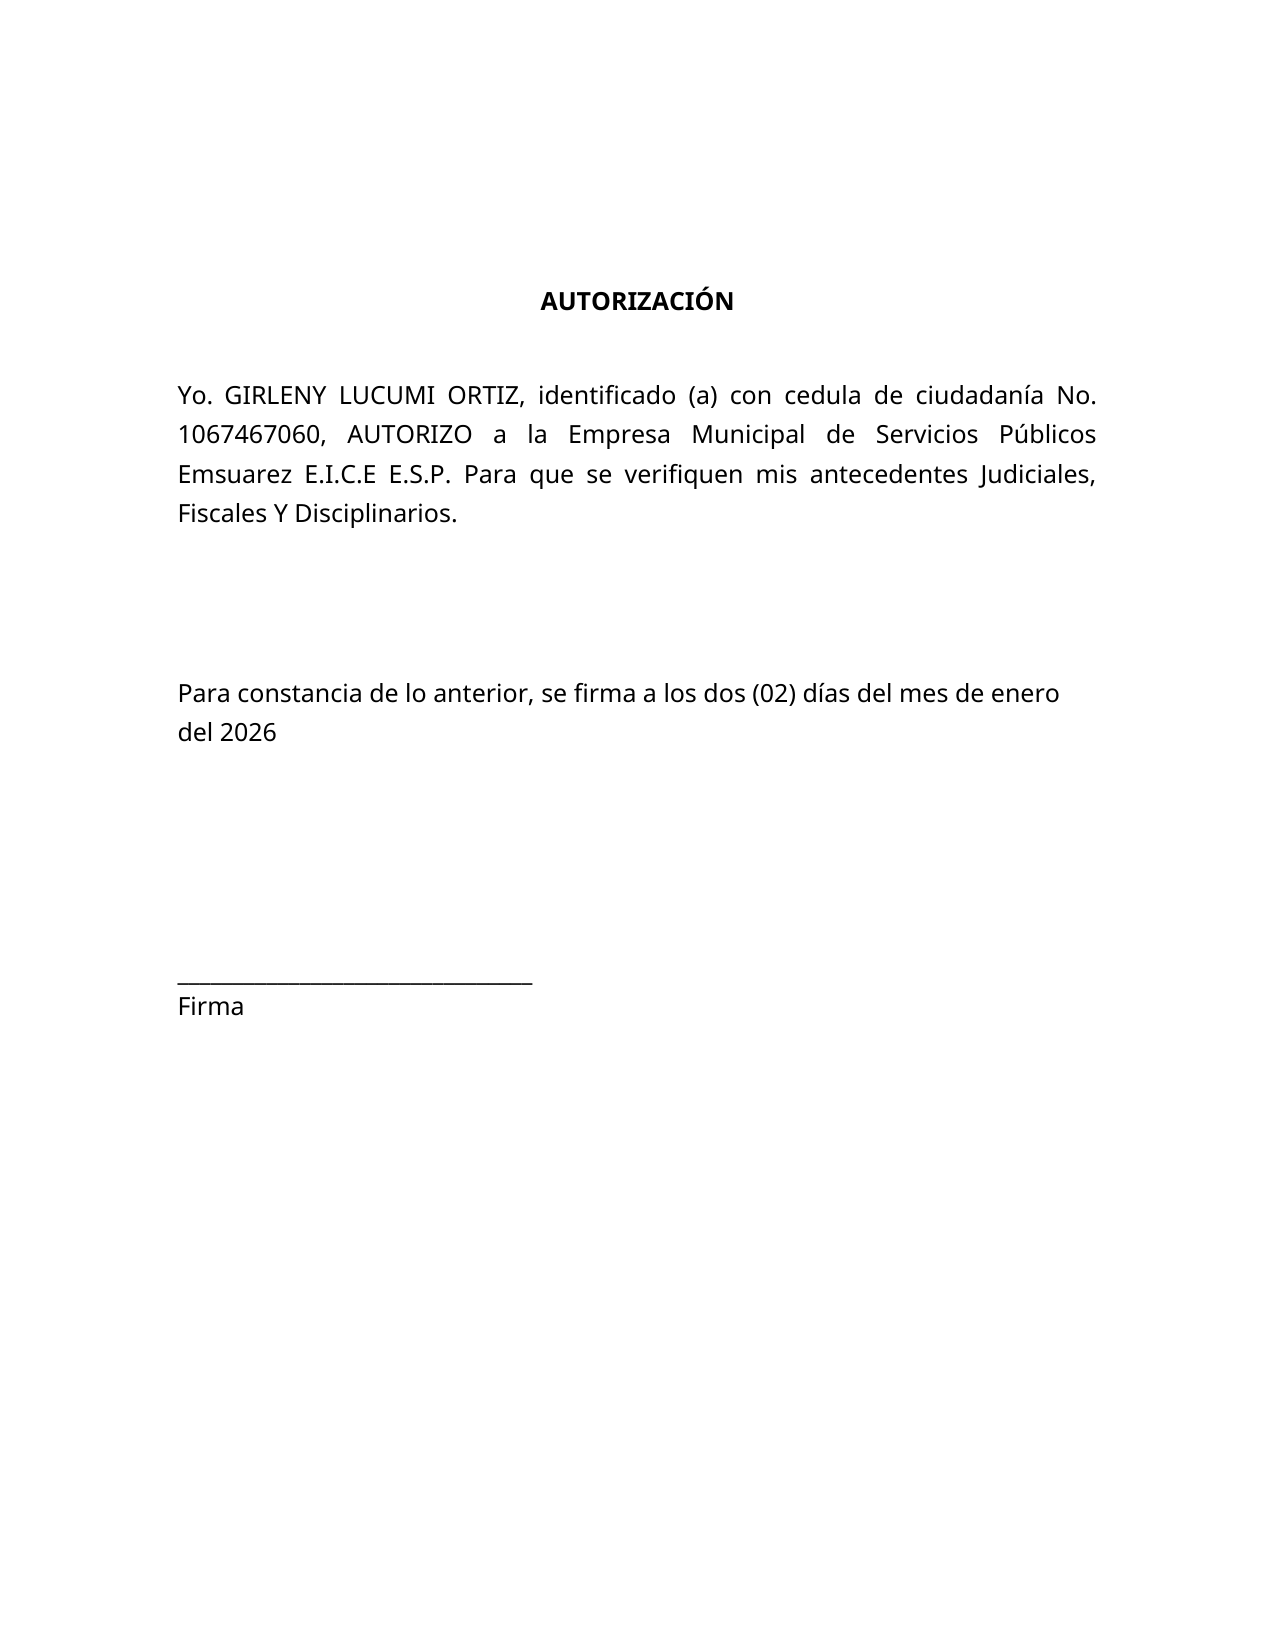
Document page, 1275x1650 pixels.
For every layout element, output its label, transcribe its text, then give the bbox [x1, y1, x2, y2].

text ________________________________ [177, 954, 1098, 989]
text Firma [177, 989, 1098, 1023]
text AUTORIZACIÓN [177, 284, 1098, 318]
text Yo. GIRLENY LUCUMI ORTIZ, identificado (a) con cedula de ciudadanía No. 1067467060, AUTORIZO a la Empresa Municipal de Servicios Públicos Emsuarez E.I.C.E E.S.P. Para que se verifiquen mis antecedentes Judiciales, Fiscales Y Disciplinarios. [177, 378, 1098, 529]
text Para constancia de lo anterior, se firma a los dos (02) días del mes de enero del 2026 [177, 675, 1098, 749]
